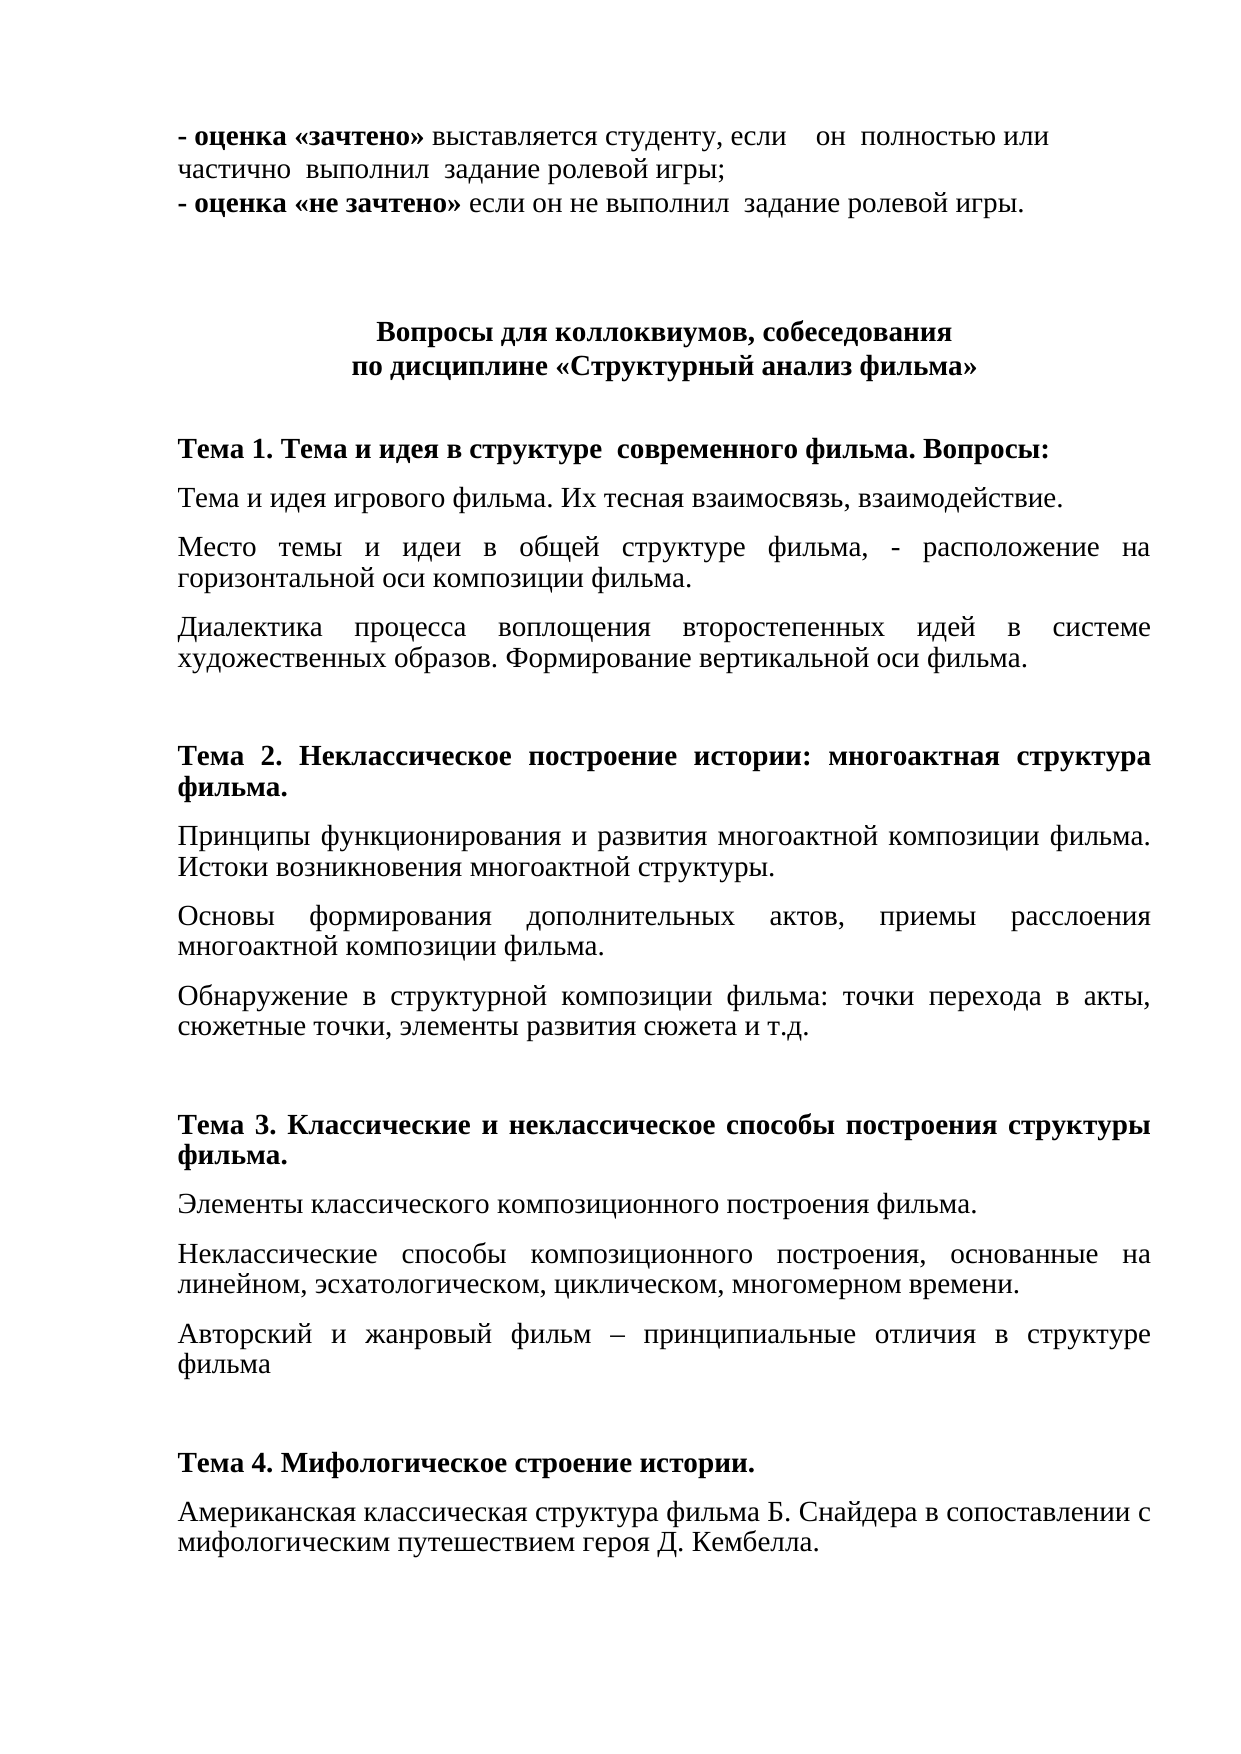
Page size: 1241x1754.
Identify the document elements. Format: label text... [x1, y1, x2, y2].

text Основы формирования дополнительных актов, приемы расслоения многоактной композиции фильма. [177, 901, 1152, 962]
text Обнаружение в структурной композиции фильма: точки перехода в акты, сюжетные точки, элементы развития сюжета и т.д. [177, 981, 1152, 1042]
text Авторский и жанровый фильм – принципиальные отличия в структуре фильма [177, 1319, 1152, 1380]
text Принципы функционирования и развития многоактной композиции фильма. Истоки возникновения многоактной структуры. [177, 821, 1152, 882]
text Тема 2. Неклассическое построение истории: многоактная структура фильма. [177, 741, 1152, 802]
text Тема 3. Классические и неклассическое способы построения структуры фильма. [177, 1110, 1152, 1171]
text - оценка «зачтено» выставляется студенту, если он полностью или частично выполнил задание ролевой игры; [177, 118, 1152, 185]
text Вопросы для коллоквиумов, собеседования [177, 314, 1152, 348]
text Тема 4. Мифологическое строение истории. [177, 1448, 1152, 1478]
text Неклассические способы композиционного построения, основанные на линейном, эсхатологическом, циклическом, многомерном времени. [177, 1239, 1152, 1300]
text Американская классическая структура фильма Б. Снайдера в сопоставлении с мифологическим путешествием героя Д. Кембелла. [177, 1497, 1152, 1558]
text - оценка «не зачтено» если он не выполнил задание ролевой игры. [177, 185, 1152, 219]
text по дисциплине «Структурный анализ фильма» [177, 348, 1152, 382]
text Место темы и идеи в общей структуре фильма, - расположение на горизонтальной оси композиции фильма. [177, 532, 1152, 593]
text Тема 1. Тема и идея в структуре современного фильма. Вопросы: [177, 434, 1152, 464]
text Элементы классического композиционного построения фильма. [177, 1189, 1152, 1220]
text Тема и идея игрового фильма. Их тесная взаимосвязь, взаимодействие. [177, 483, 1152, 514]
text Диалектика процесса воплощения второстепенных идей в системе художественных образов. Формирование вертикальной оси фильма. [177, 612, 1152, 673]
